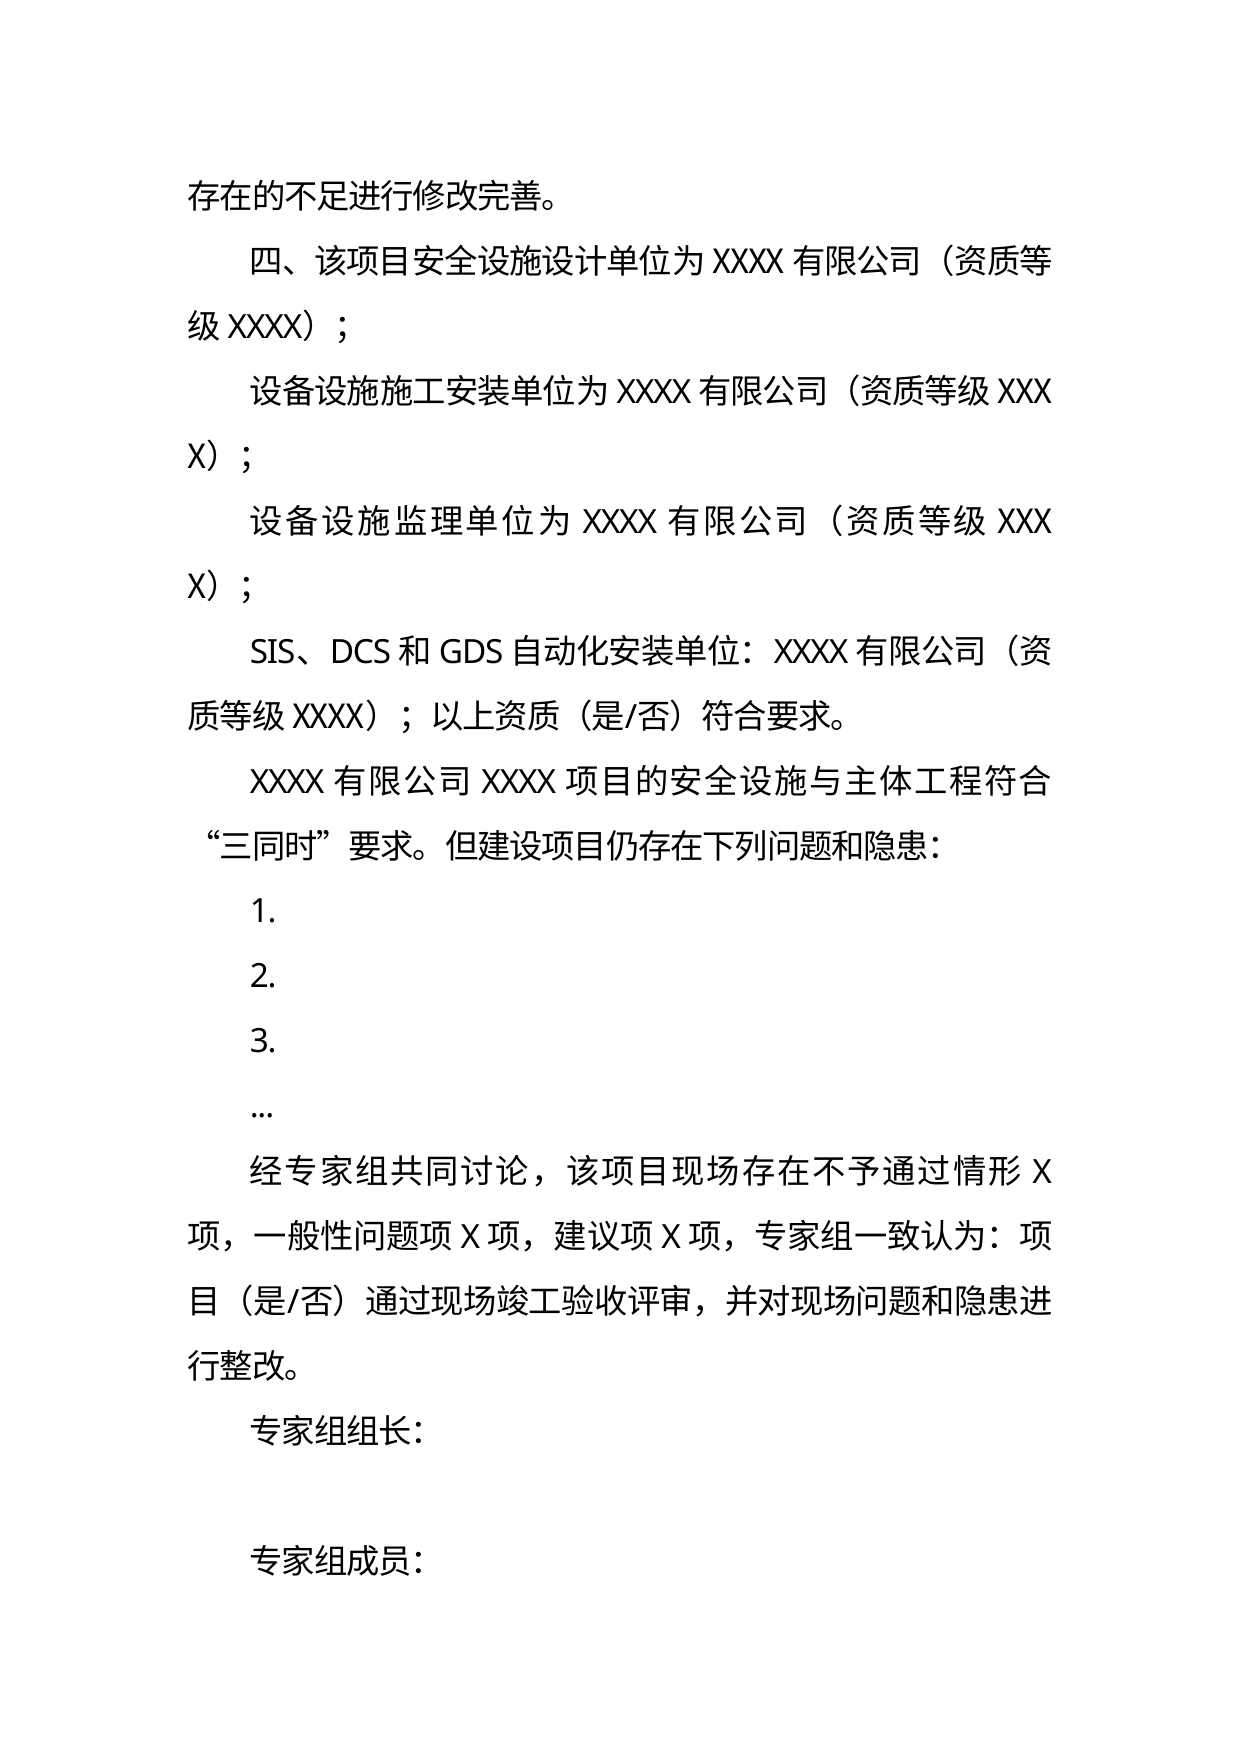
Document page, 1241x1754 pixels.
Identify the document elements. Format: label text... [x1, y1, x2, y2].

text XXXX有限公司XXXX项目的安全设施与主体工程符合“三同时”要求。但建设项目仍存在下列问题和隐患： [187, 747, 1053, 877]
text 设备设施监理单位为XXXX有限公司（资质等级XXXX）； [187, 487, 1053, 617]
text 专家组组长： [187, 1397, 1053, 1462]
text 专家组成员： [187, 1527, 1053, 1592]
text 1. [187, 877, 1053, 942]
text ... [187, 1072, 1053, 1137]
text 2. [187, 942, 1053, 1007]
text 四、该项目安全设施设计单位为XXXX有限公司（资质等级XXXX）； [187, 227, 1053, 357]
text SIS、DCS和GDS自动化安装单位：XXXX有限公司（资质等级XXXX）；以上资质（是/否）符合要求。 [187, 617, 1053, 747]
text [187, 162, 1053, 227]
text 经专家组共同讨论，该项目现场存在不予通过情形X项，一般性问题项X项，建议项X项，专家组一致认为：项目（是/否）通过现场竣工验收评审，并对现场问题和隐患进行整改。 [187, 1137, 1053, 1397]
text 3. [187, 1007, 1053, 1072]
text 设备设施施工安装单位为XXXX有限公司（资质等级XXXX）； [187, 357, 1053, 487]
